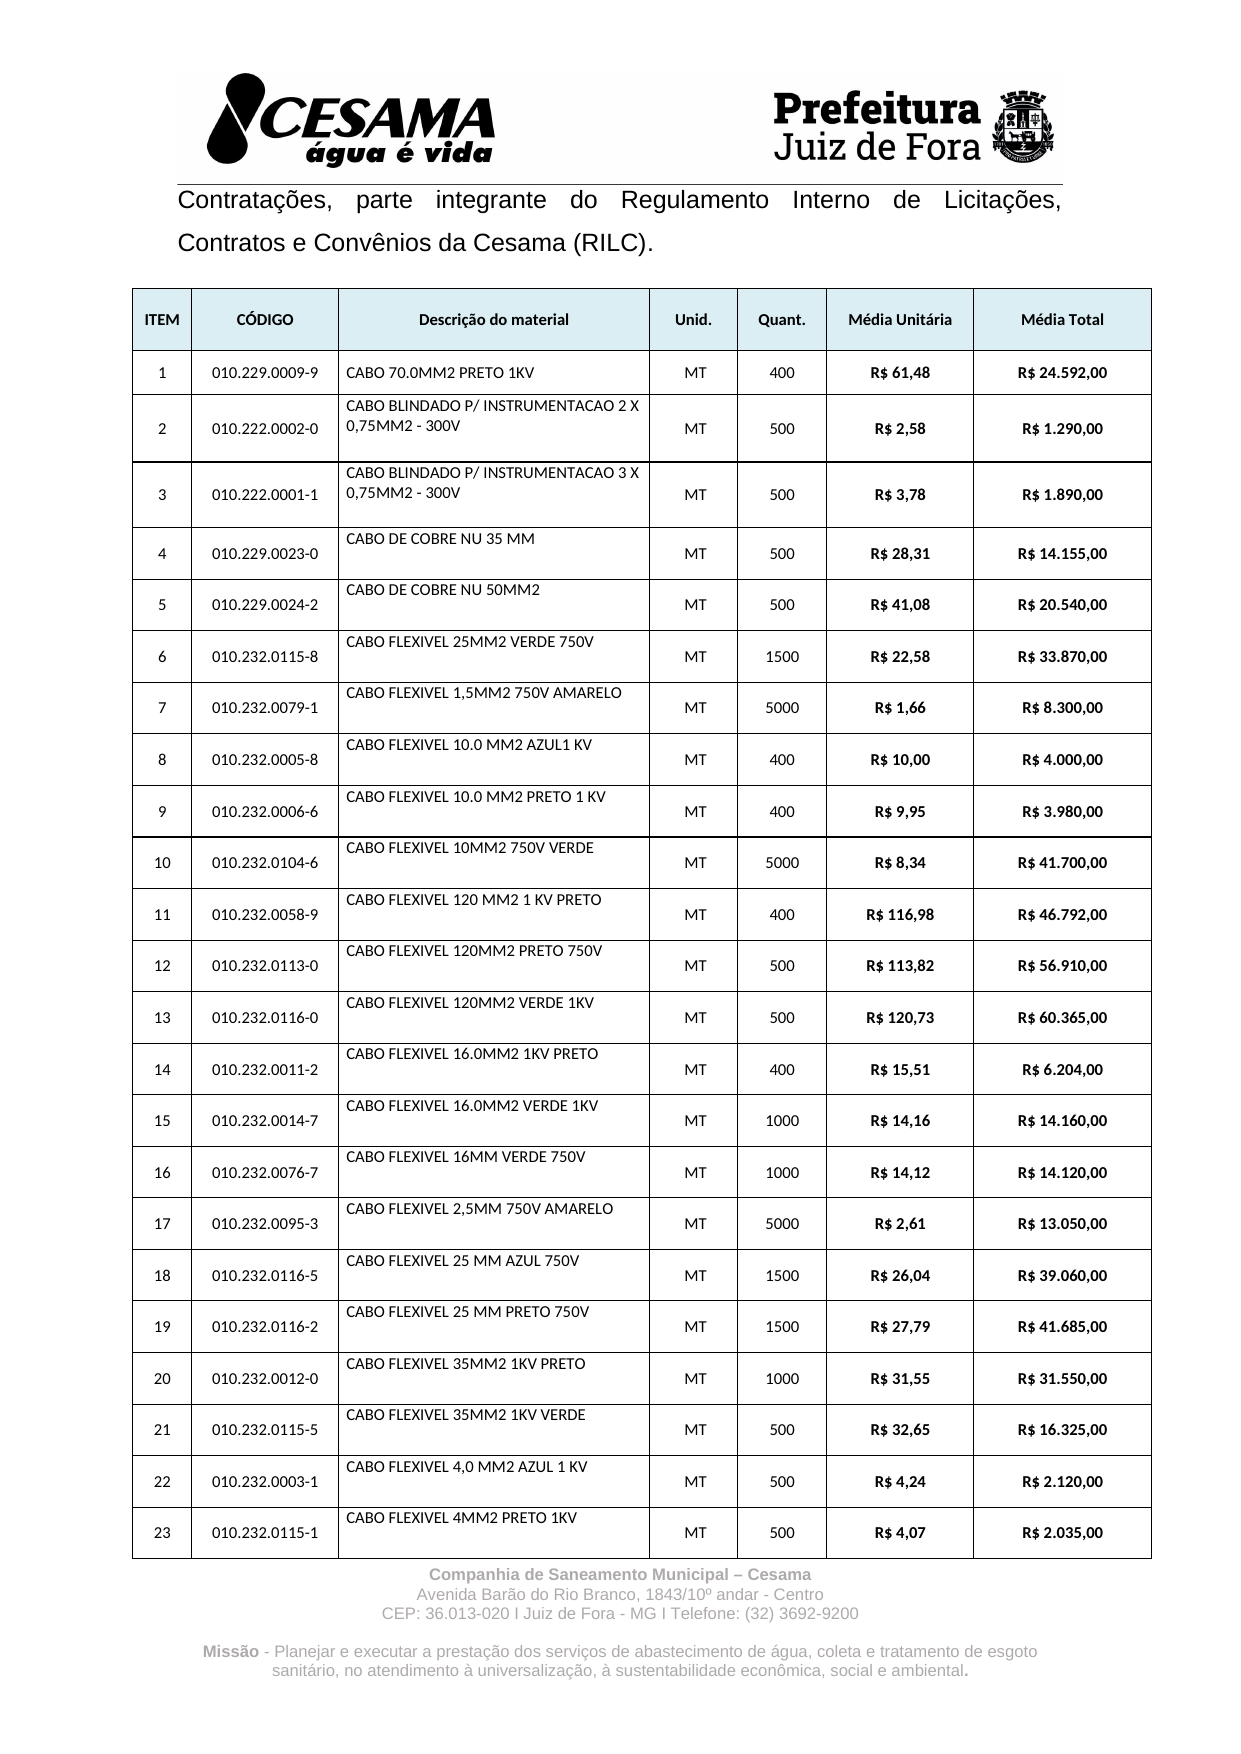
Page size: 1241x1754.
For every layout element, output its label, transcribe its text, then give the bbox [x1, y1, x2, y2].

table_header Média Total [974, 289, 1151, 350]
table_cell R$ 16.325,00 [974, 1405, 1151, 1455]
table_cell R$ 2,61 [827, 1198, 973, 1249]
table_cell R$ 32,65 [827, 1405, 973, 1455]
table_cell R$ 31.550,00 [974, 1353, 1151, 1403]
table_cell CABO 70.0MM2 PRETO 1KV [339, 351, 649, 394]
table_cell CABO FLEXIVEL 4,0 MM2 AZUL 1 KV [339, 1456, 649, 1507]
table_cell 18 [133, 1250, 191, 1300]
table_cell MT [650, 528, 737, 578]
table_cell 9 [133, 786, 191, 836]
table_cell MT [650, 1456, 737, 1507]
table_cell 500 [738, 1456, 826, 1507]
table_cell 6 [133, 631, 191, 682]
table_cell 10 [133, 838, 191, 888]
table_cell 21 [133, 1405, 191, 1455]
table_cell 010.232.0058-9 [192, 889, 338, 939]
table_cell 5000 [738, 838, 826, 888]
table_cell 010.232.0014-7 [192, 1095, 338, 1146]
table_cell 3 [133, 463, 191, 527]
table_cell MT [650, 1405, 737, 1455]
table_cell 19 [133, 1301, 191, 1352]
table_cell CABO FLEXIVEL 25 MM AZUL 750V [339, 1250, 649, 1300]
table_cell R$ 14.155,00 [974, 528, 1151, 578]
table_cell R$ 39.060,00 [974, 1250, 1151, 1300]
table_cell 1500 [738, 1250, 826, 1300]
table_cell 23 [133, 1508, 191, 1558]
table_cell MT [650, 1250, 737, 1300]
table_cell 010.232.0113-0 [192, 941, 338, 991]
table_cell R$ 2.120,00 [974, 1456, 1151, 1507]
table_cell R$ 4,24 [827, 1456, 973, 1507]
table_cell R$ 61,48 [827, 351, 973, 394]
table_cell MT [650, 1508, 737, 1558]
table_header Média Unitária [827, 289, 973, 350]
table_cell CABO DE COBRE NU 50MM2 [339, 580, 649, 630]
table_cell CABO BLINDADO P/ INSTRUMENTACAO 2 X 0,75MM2 - 300V [339, 395, 649, 461]
table_cell R$ 24.592,00 [974, 351, 1151, 394]
table_cell 500 [738, 395, 826, 461]
table_header CÓDIGO [192, 289, 338, 350]
table_cell MT [650, 734, 737, 785]
table_cell MT [650, 1044, 737, 1094]
table_cell 5 [133, 580, 191, 630]
table_cell CABO FLEXIVEL 120MM2 PRETO 750V [339, 941, 649, 991]
table_cell CABO FLEXIVEL 16.0MM2 VERDE 1KV [339, 1095, 649, 1146]
table_cell CABO FLEXIVEL 2,5MM 750V AMARELO [339, 1198, 649, 1249]
table_cell 500 [738, 580, 826, 630]
table_cell R$ 10,00 [827, 734, 973, 785]
table_cell 4 [133, 528, 191, 578]
table_cell CABO BLINDADO P/ INSTRUMENTACAO 3 X 0,75MM2 - 300V [339, 463, 649, 527]
table_cell 010.232.0115-1 [192, 1508, 338, 1558]
table_cell 400 [738, 734, 826, 785]
table_cell R$ 41.685,00 [974, 1301, 1151, 1352]
table_cell R$ 4,07 [827, 1508, 973, 1558]
table_cell MT [650, 786, 737, 836]
table_cell 8 [133, 734, 191, 785]
table_cell MT [650, 463, 737, 527]
table_cell MT [650, 1147, 737, 1197]
table_cell MT [650, 580, 737, 630]
table_header ITEM [133, 289, 191, 350]
table_cell R$ 6.204,00 [974, 1044, 1151, 1094]
table_cell CABO FLEXIVEL 120 MM2 1 KV PRETO [339, 889, 649, 939]
table_cell 13 [133, 992, 191, 1043]
table_cell R$ 8,34 [827, 838, 973, 888]
table_cell 010.232.0012-0 [192, 1353, 338, 1403]
table_cell 500 [738, 992, 826, 1043]
table_header Quant. [738, 289, 826, 350]
table_cell 010.232.0116-0 [192, 992, 338, 1043]
table_cell 5000 [738, 683, 826, 733]
table_cell 5000 [738, 1198, 826, 1249]
table_cell 010.222.0002-0 [192, 395, 338, 461]
table_cell CABO FLEXIVEL 35MM2 1KV PRETO [339, 1353, 649, 1403]
table_cell 500 [738, 1405, 826, 1455]
table_cell CABO DE COBRE NU 35 MM [339, 528, 649, 578]
table_cell 010.229.0023-0 [192, 528, 338, 578]
table_cell R$ 41,08 [827, 580, 973, 630]
table_cell R$ 1.290,00 [974, 395, 1151, 461]
table_cell MT [650, 1353, 737, 1403]
table_cell 1000 [738, 1095, 826, 1146]
table_cell CABO FLEXIVEL 16.0MM2 1KV PRETO [339, 1044, 649, 1094]
table_cell R$ 113,82 [827, 941, 973, 991]
table_cell 15 [133, 1095, 191, 1146]
table_cell R$ 116,98 [827, 889, 973, 939]
table_cell 500 [738, 528, 826, 578]
table_cell 22 [133, 1456, 191, 1507]
table_cell 1000 [738, 1147, 826, 1197]
table_cell R$ 1,66 [827, 683, 973, 733]
table_cell MT [650, 1198, 737, 1249]
table_cell CABO FLEXIVEL 25MM2 VERDE 750V [339, 631, 649, 682]
table_cell MT [650, 889, 737, 939]
table_cell R$ 4.000,00 [974, 734, 1151, 785]
table_cell R$ 60.365,00 [974, 992, 1151, 1043]
table_cell 010.229.0024-2 [192, 580, 338, 630]
table_cell CABO FLEXIVEL 10.0 MM2 AZUL1 KV [339, 734, 649, 785]
table_cell R$ 13.050,00 [974, 1198, 1151, 1249]
table_cell CABO FLEXIVEL 1,5MM2 750V AMARELO [339, 683, 649, 733]
table_cell R$ 14.160,00 [974, 1095, 1151, 1146]
table_cell MT [650, 941, 737, 991]
table_cell R$ 28,31 [827, 528, 973, 578]
table_cell 010.232.0011-2 [192, 1044, 338, 1094]
table_cell 010.232.0104-6 [192, 838, 338, 888]
table_cell 7 [133, 683, 191, 733]
table_cell MT [650, 631, 737, 682]
table_cell 16 [133, 1147, 191, 1197]
table_cell 1 [133, 351, 191, 394]
table_cell 11 [133, 889, 191, 939]
table_cell 1500 [738, 1301, 826, 1352]
table_cell R$ 9,95 [827, 786, 973, 836]
table_cell 010.229.0009-9 [192, 351, 338, 394]
table_cell 010.232.0095-3 [192, 1198, 338, 1249]
table_cell 010.232.0006-6 [192, 786, 338, 836]
table_cell R$ 120,73 [827, 992, 973, 1043]
table_cell MT [650, 838, 737, 888]
table_cell R$ 14,16 [827, 1095, 973, 1146]
table_cell 2 [133, 395, 191, 461]
table_cell MT [650, 1301, 737, 1352]
table_cell 17 [133, 1198, 191, 1249]
table_cell 010.232.0116-2 [192, 1301, 338, 1352]
table_cell 20 [133, 1353, 191, 1403]
table_cell 12 [133, 941, 191, 991]
table_cell 010.232.0076-7 [192, 1147, 338, 1197]
table_cell R$ 14.120,00 [974, 1147, 1151, 1197]
table_cell 14 [133, 1044, 191, 1094]
table_cell R$ 41.700,00 [974, 838, 1151, 888]
table_cell R$ 2.035,00 [974, 1508, 1151, 1558]
table_cell 010.232.0115-8 [192, 631, 338, 682]
table_cell R$ 2,58 [827, 395, 973, 461]
table_cell MT [650, 1095, 737, 1146]
table_cell R$ 27,79 [827, 1301, 973, 1352]
table_cell R$ 22,58 [827, 631, 973, 682]
table_cell CABO FLEXIVEL 120MM2 VERDE 1KV [339, 992, 649, 1043]
table_cell 1500 [738, 631, 826, 682]
table_cell R$ 33.870,00 [974, 631, 1151, 682]
table_cell 010.232.0005-8 [192, 734, 338, 785]
table_cell R$ 56.910,00 [974, 941, 1151, 991]
table_cell 500 [738, 941, 826, 991]
table_cell R$ 3.980,00 [974, 786, 1151, 836]
table_cell 500 [738, 463, 826, 527]
table_cell 1000 [738, 1353, 826, 1403]
table_cell MT [650, 992, 737, 1043]
table_cell R$ 31,55 [827, 1353, 973, 1403]
table_header Unid. [650, 289, 737, 350]
table_cell R$ 1.890,00 [974, 463, 1151, 527]
table_cell CABO FLEXIVEL 16MM VERDE 750V [339, 1147, 649, 1197]
table_cell MT [650, 395, 737, 461]
table_cell R$ 26,04 [827, 1250, 973, 1300]
table_cell R$ 8.300,00 [974, 683, 1151, 733]
table_cell CABO FLEXIVEL 35MM2 1KV VERDE [339, 1405, 649, 1455]
table_cell CABO FLEXIVEL 10MM2 750V VERDE [339, 838, 649, 888]
table_cell 400 [738, 889, 826, 939]
table_cell 010.232.0079-1 [192, 683, 338, 733]
table_cell R$ 14,12 [827, 1147, 973, 1197]
table_cell R$ 15,51 [827, 1044, 973, 1094]
table_cell 010.222.0001-1 [192, 463, 338, 527]
table_cell R$ 3,78 [827, 463, 973, 527]
picture [177, 73, 1063, 185]
table_cell 500 [738, 1508, 826, 1558]
table_cell MT [650, 683, 737, 733]
table_cell MT [650, 351, 737, 394]
table_cell R$ 20.540,00 [974, 580, 1151, 630]
table_header Descrição do material [339, 289, 649, 350]
table_cell R$ 46.792,00 [974, 889, 1151, 939]
table_cell 400 [738, 786, 826, 836]
table_cell 010.232.0116-5 [192, 1250, 338, 1300]
table_cell CABO FLEXIVEL 4MM2 PRETO 1KV [339, 1508, 649, 1558]
table_cell 010.232.0115-5 [192, 1405, 338, 1455]
table_cell 400 [738, 351, 826, 394]
table_cell 400 [738, 1044, 826, 1094]
table_cell 010.232.0003-1 [192, 1456, 338, 1507]
table_cell CABO FLEXIVEL 10.0 MM2 PRETO 1 KV [339, 786, 649, 836]
table_cell CABO FLEXIVEL 25 MM PRETO 750V [339, 1301, 649, 1352]
